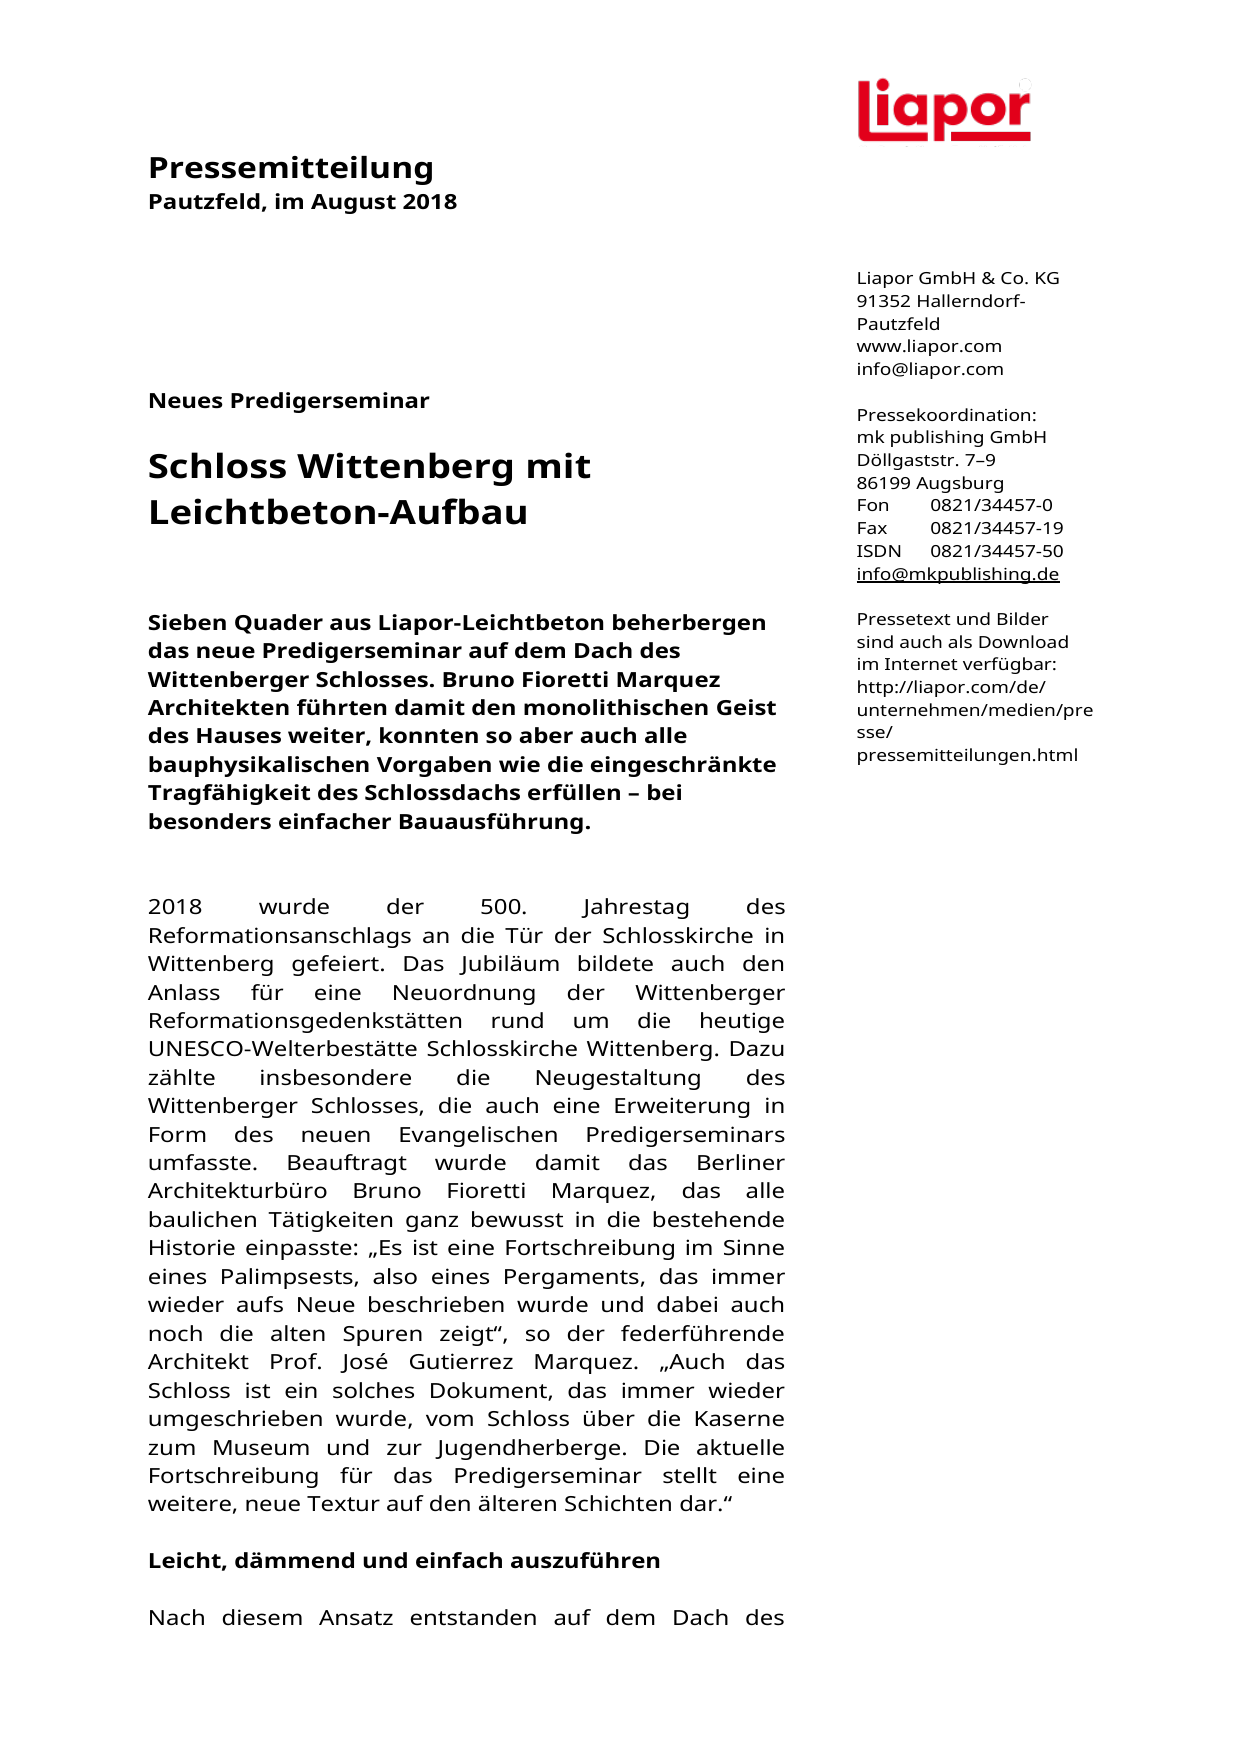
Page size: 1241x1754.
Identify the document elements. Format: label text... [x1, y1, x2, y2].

text Pautzfeld, im August 2018 [148, 187, 1093, 216]
text Pressemitteilung [148, 148, 1093, 187]
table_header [845, 244, 1107, 1632]
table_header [136, 244, 845, 1632]
